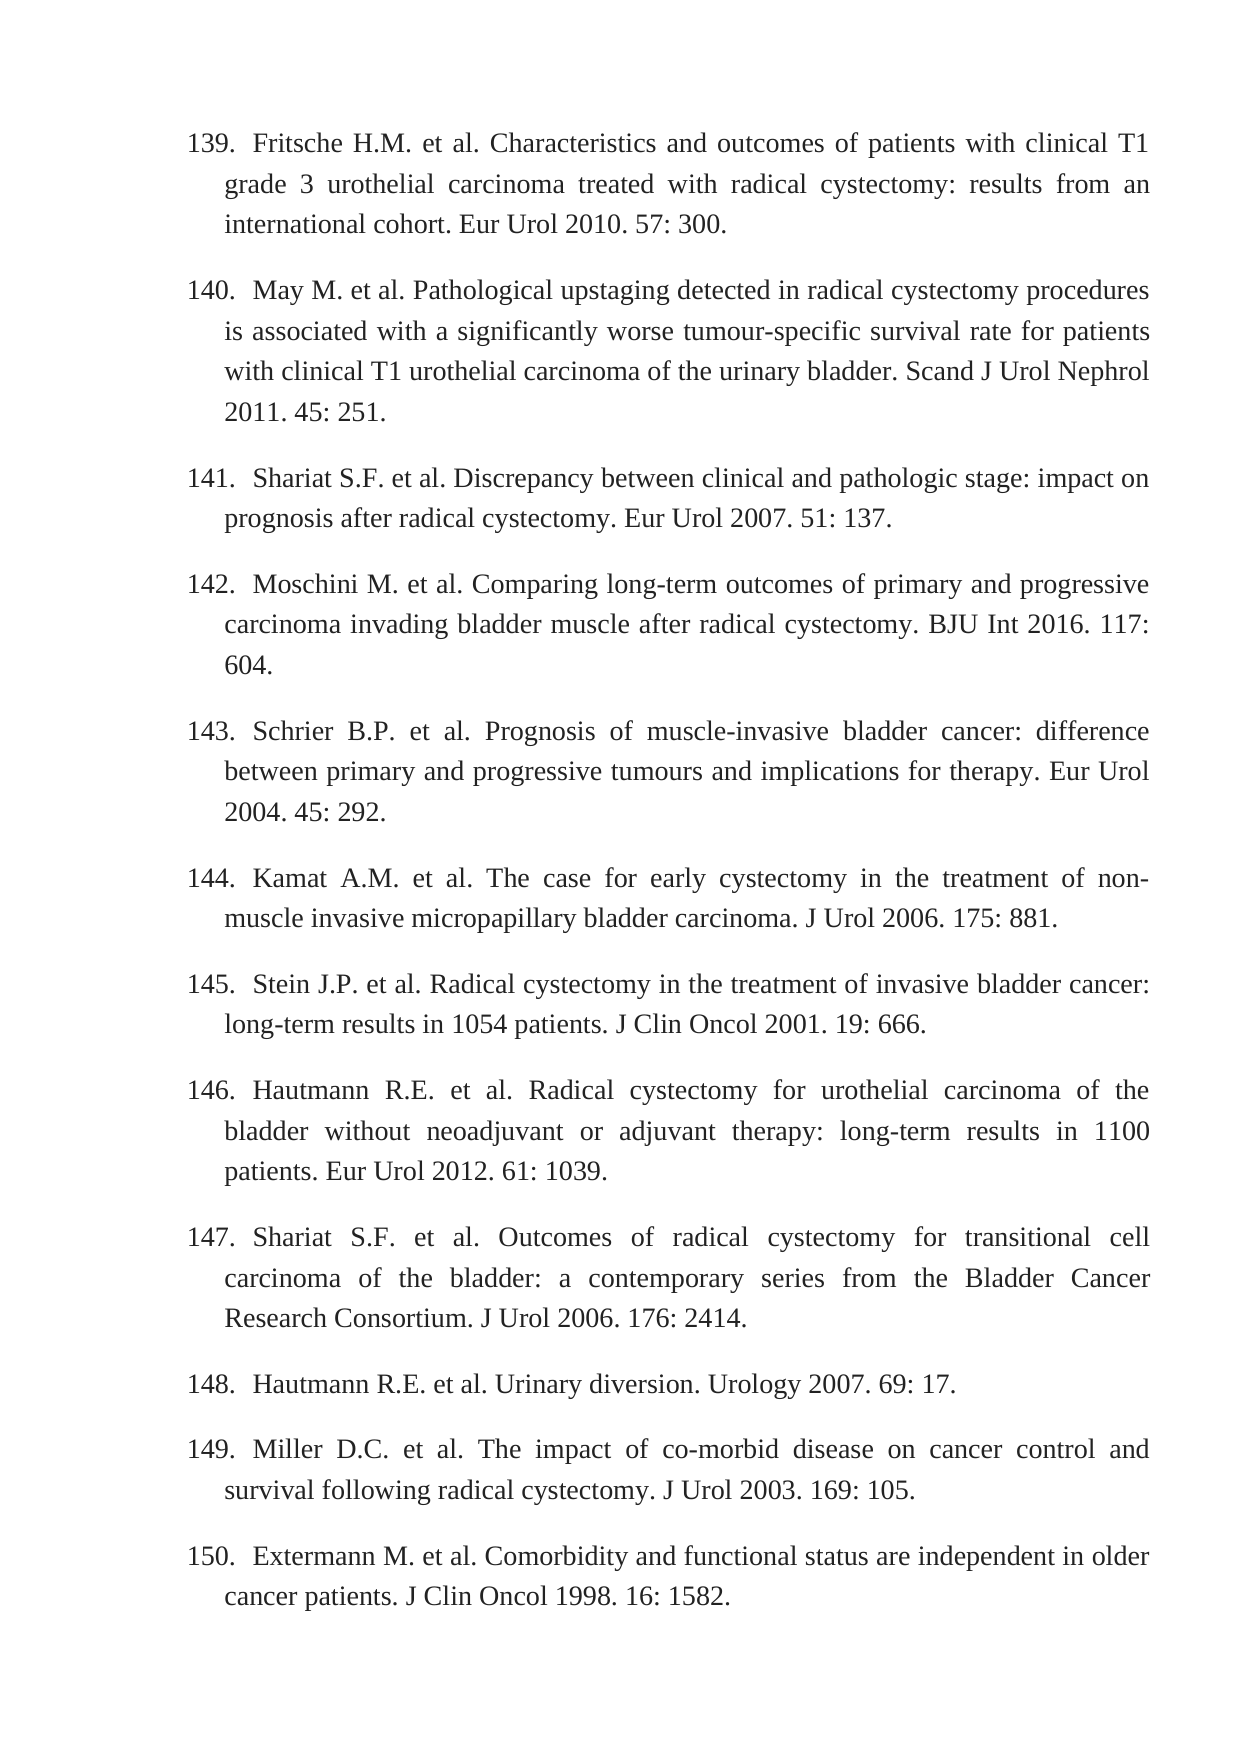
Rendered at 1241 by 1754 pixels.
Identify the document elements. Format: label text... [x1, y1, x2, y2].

list Hautmann R.E. et al. Radical cystectomy for urothelial carcinoma of the bladder without neoadjuvant or adjuvant therapy: long-term results in 1100 patients. Eur Urol 2012. 61: 1039. [187, 1065, 1152, 1187]
list Schrier B.P. et al. Prognosis of muscle-invasive bladder cancer: difference between primary and progressive tumours and implications for therapy. Eur Urol 2004. 45: 292. [187, 706, 1152, 827]
list Shariat S.F. et al. Outcomes of radical cystectomy for transitional cell carcinoma of the bladder: a contemporary series from the Bladder Cancer Research Consortium. J Urol 2006. 176: 2414. [187, 1212, 1152, 1334]
list Hautmann R.E. et al. Urinary diversion. Urology 2007. 69: 17. [187, 1359, 1152, 1399]
list May M. et al. Pathological upstaging detected in radical cystectomy procedures is associated with a significantly worse tumour-specific survival rate for patients with clinical T1 urothelial carcinoma of the urinary bladder. Scand J Urol Nephrol 2011. 45: 251. [187, 265, 1152, 427]
list Extermann M. et al. Comorbidity and functional status are independent in older cancer patients. J Clin Oncol 1998. 16: 1582. [187, 1531, 1152, 1612]
list Stein J.P. et al. Radical cystectomy in the treatment of invasive bladder cancer: long-term results in 1054 patients. J Clin Oncol 2001. 19: 666. [187, 959, 1152, 1040]
list Shariat S.F. et al. Discrepancy between clinical and pathologic stage: impact on prognosis after radical cystectomy. Eur Urol 2007. 51: 137. [187, 452, 1152, 534]
list Fritsche H.M. et al. Characteristics and outcomes of patients with clinical T1 grade 3 urothelial carcinoma treated with radical cystectomy: results from an international cohort. Eur Urol 2010. 57: 300. [187, 118, 1152, 240]
list Kamat A.M. et al. The case for early cystectomy in the treatment of non-muscle invasive micropapillary bladder carcinoma. J Urol 2006. 175: 881. [187, 852, 1152, 934]
list Moschini M. et al. Comparing long-term outcomes of primary and progressive carcinoma invading bladder muscle after radical cystectomy. BJU Int 2016. 117: 604. [187, 559, 1152, 681]
list Miller D.C. et al. The impact of co-morbid disease on cancer control and survival following radical cystectomy. J Urol 2003. 169: 105. [187, 1424, 1152, 1506]
